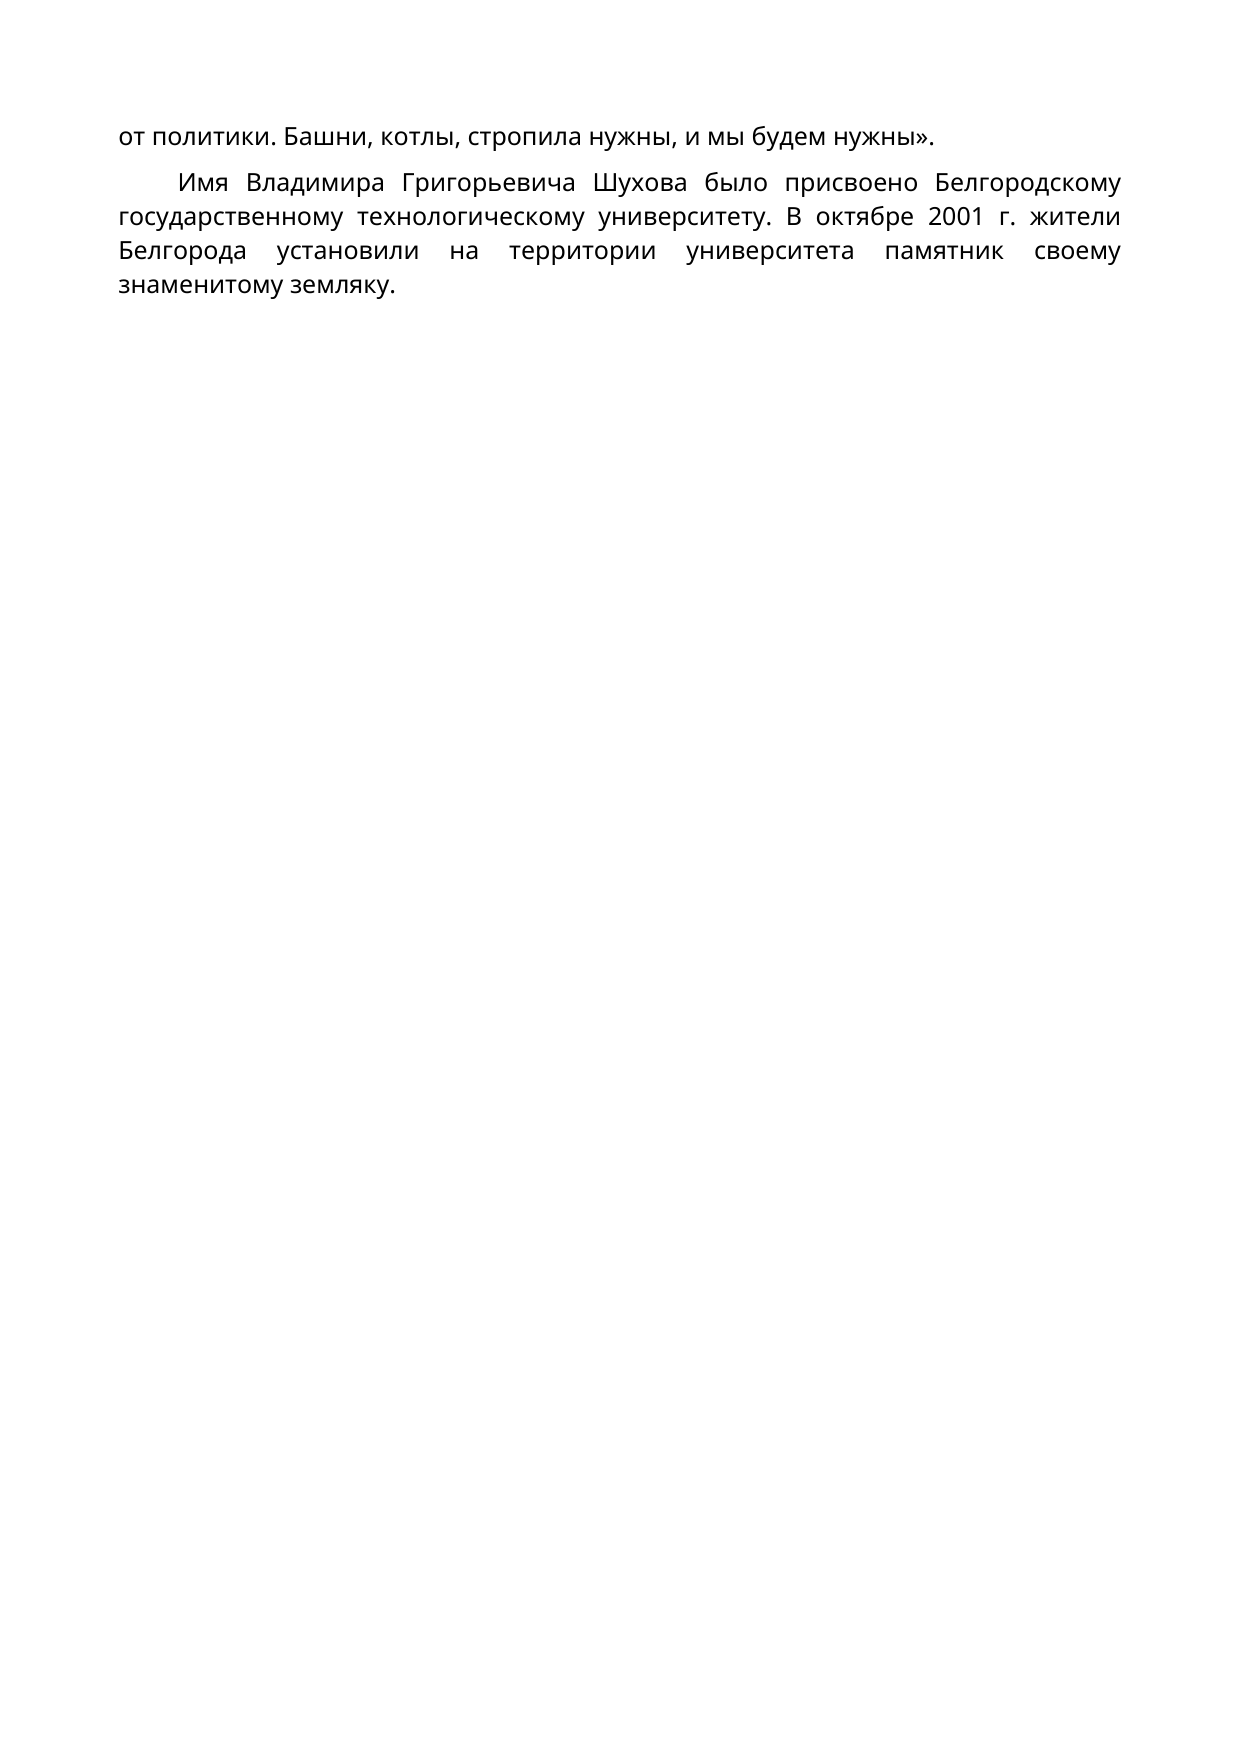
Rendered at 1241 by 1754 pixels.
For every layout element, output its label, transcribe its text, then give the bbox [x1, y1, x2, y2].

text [118, 118, 1122, 152]
text Имя Владимира Григорьевича Шухова было присвоено Белгородскому государственному технологическому университету. В октябре 2001 г. жители Белгорода установили на территории университета памятник своему знаменитому земляку. [118, 165, 1122, 301]
